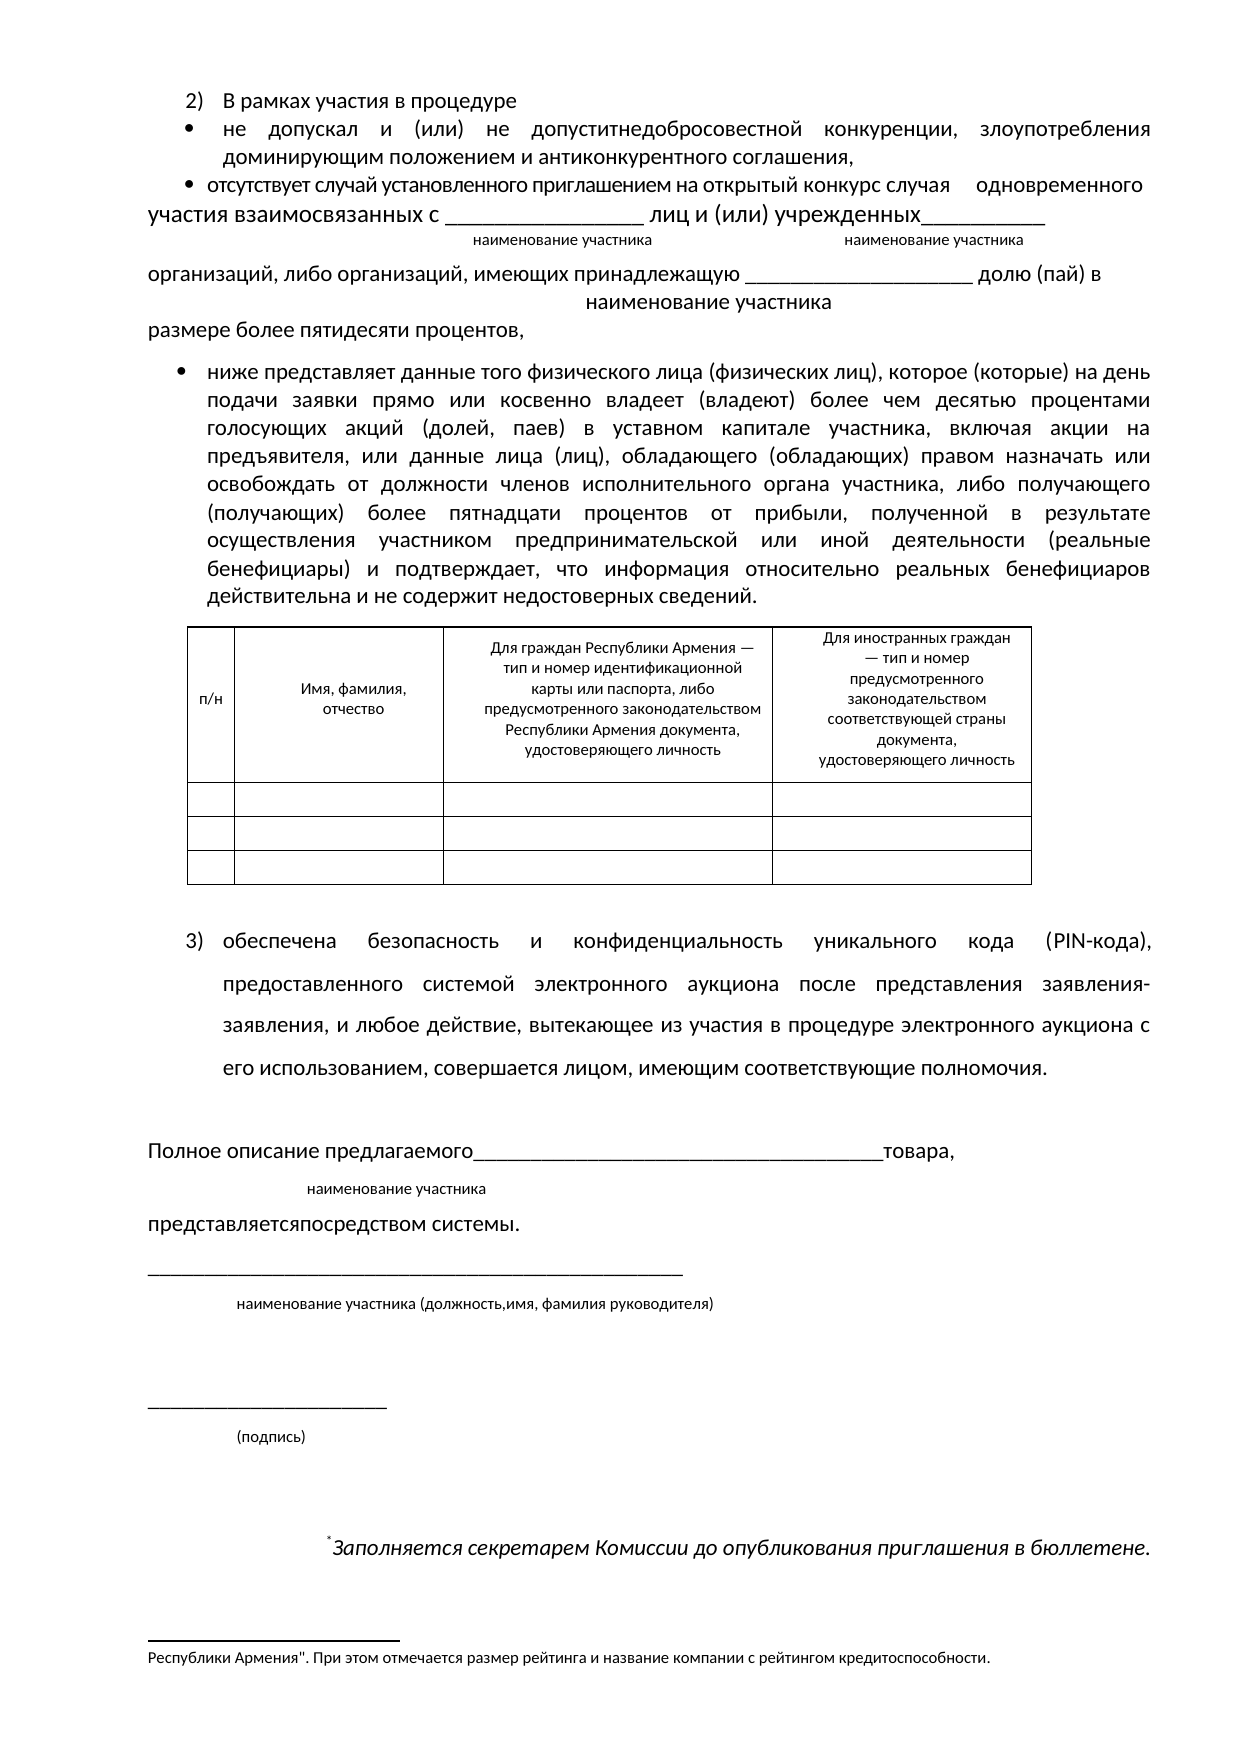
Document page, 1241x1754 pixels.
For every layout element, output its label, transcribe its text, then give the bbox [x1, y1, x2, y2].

text наименование участника [148, 287, 1152, 316]
text наименование участника [148, 1178, 1152, 1199]
list ниже представляет данные того физического лица (физических лиц), которое (которые) на день подачи заявки прямо или косвенно владеет (владеют) более чем десятью процентами голосующих акций (долей, паев) в уставном капитале участника, включая акции на предъявителя, или данные лица (лиц), обладающего (обладающих) правом назначать или освобождать от должности членов исполнительного органа участника, либо получающего (получающих) более пятнадцати процентов от прибыли, полученной в результате осуществления участником предпринимательской или иной деятельности (реальные бенефициары) и подтверждает, что информация относительно реальных бенефициаров действительна и не содержит недостоверных сведений. [177, 357, 1152, 610]
list обеспечена безопасность и конфиденциальность уникального кода (PIN-кода), предоставленного системой электронного аукциона после представления заявления-заявления, и любое действие, вытекающее из участия в процедуре электронного аукциона с его использованием, совершается лицом, имеющим соответствующие полномочия. [185, 927, 1152, 1081]
table_header Для иностранных граждан — тип и номер предусмотренного законодательством соответствующей страны документа, удостоверяющего личность [773, 628, 1031, 782]
text _______________________________________________ [148, 1251, 1152, 1279]
table_cell [773, 817, 1031, 850]
table_header п/н [188, 628, 234, 782]
table_cell [444, 783, 772, 816]
table_cell [188, 783, 234, 816]
list не допускал и (или) не допуститнедобросовестной конкуренции, злоупотребления доминирующим положением и антиконкурентного соглашения, [185, 114, 1152, 171]
table_cell [235, 817, 443, 850]
text *Заполняется секретарем Комиссии до опубликования приглашения в бюллетене. [148, 1533, 1152, 1561]
table_cell [235, 783, 443, 816]
list отсутствует случай установленного приглашением на открытый конкурс случая одновременного [185, 171, 1152, 198]
text Полное описание предлагаемого____________________________________товара, [148, 1137, 1152, 1164]
text наименование участника (должность,имя, фамилия руководителя) [236, 1293, 1152, 1313]
table_cell [188, 817, 234, 850]
text организаций, либо организаций, имеющих принадлежащую ____________________ долю (пай) в [148, 259, 1152, 287]
text участия взаимосвязанных с ________________ лиц и (или) учрежденных__________ [148, 198, 1152, 229]
table_cell [235, 851, 443, 884]
table_cell [773, 851, 1031, 884]
text (подпись) [236, 1426, 1152, 1446]
table_cell [773, 783, 1031, 816]
list В рамках участия в процедуре [185, 86, 1152, 114]
table_header Для граждан Республики Армения — тип и номер идентификационной карты или паспорта, либо предусмотренного законодательством Республики Армения документа, удостоверяющего личность [444, 628, 772, 782]
text представляетсяпосредством системы. [148, 1209, 1152, 1237]
table_header Имя, фамилия, отчество [235, 628, 443, 782]
table_cell [188, 851, 234, 884]
text _____________________ [148, 1384, 1152, 1412]
text размере более пятидесяти процентов, [148, 316, 1152, 343]
table_cell [444, 817, 772, 850]
text наименование участника наименование участника [473, 229, 1152, 249]
table_cell [444, 851, 772, 884]
